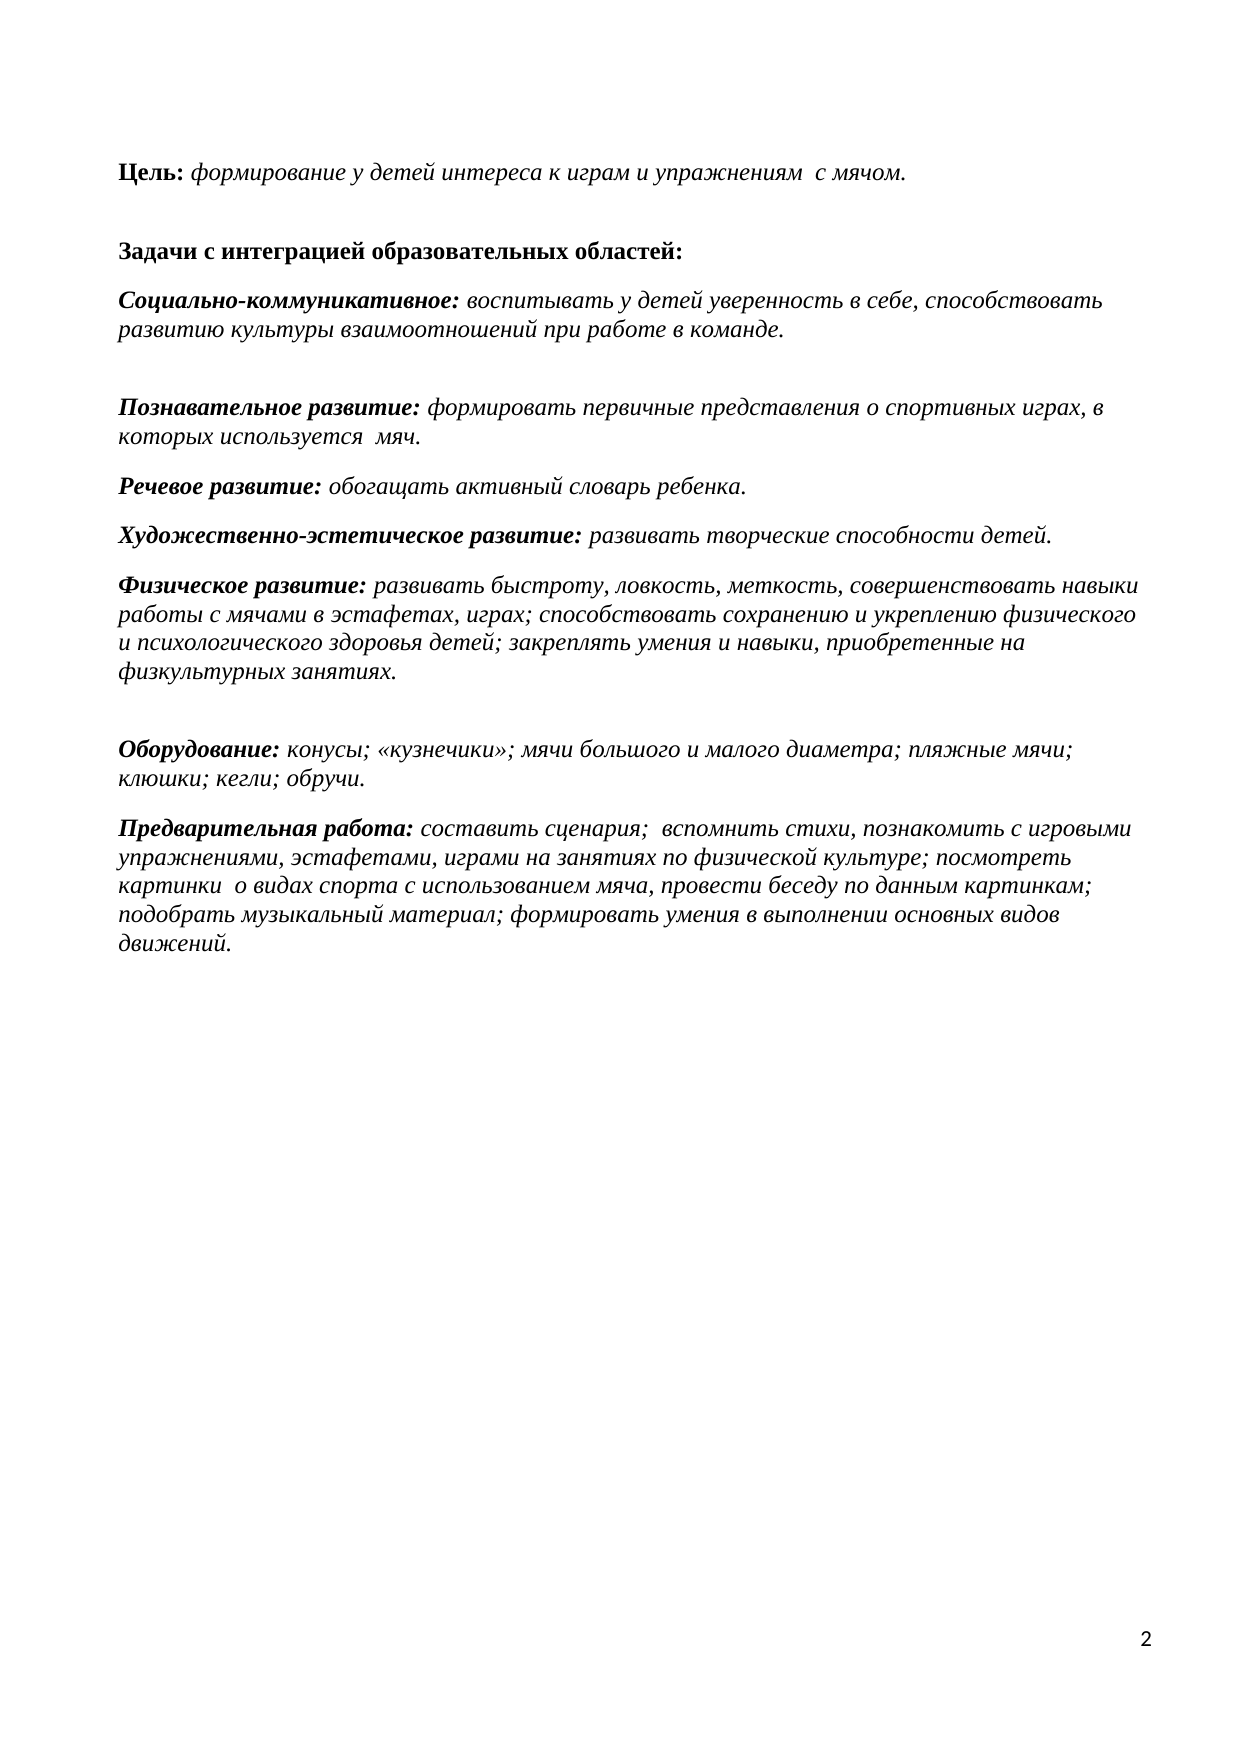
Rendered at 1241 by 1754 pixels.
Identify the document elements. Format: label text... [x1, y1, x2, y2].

text Познавательное развитие: формировать первичные представления о спортивных играх, в которых используется мяч. [118, 364, 1152, 450]
text Предварительная работа: составить сценария; вспомнить стихи, познакомить с игровыми упражнениями, эстафетами, играми на занятиях по физической культуре; посмотреть картинки о видах спорта с использованием мяча, провести беседу по данным картинкам; подобрать музыкальный материал; формировать умения в выполнении основных видов движений. [118, 813, 1152, 985]
text Задачи с интеграцией образовательных областей: [118, 207, 1152, 264]
text Цель: формирование у детей интереса к играм и упражнениям с мячом. [118, 157, 1152, 186]
text Художественно-эстетическое развитие: развивать творческие способности детей. [118, 520, 1152, 549]
text Социально-коммуникативное: воспитывать у детей уверенность в себе, способствовать развитию культуры взаимоотношений при работе в команде. [118, 285, 1152, 343]
text Речевое развитие: обогащать активный словарь ребенка. [118, 471, 1152, 499]
text Оборудование: конусы; «кузнечики»; мячи большого и малого диаметра; пляжные мячи; клюшки; кегли; обручи. [118, 706, 1152, 792]
text Физическое развитие: развивать быстроту, ловкость, меткость, совершенствовать навыки работы с мячами в эстафетах, играх; способствовать сохранению и укреплению физического и психологического здоровья детей; закреплять умения и навыки, приобретенные на физкультурных занятиях. [118, 570, 1152, 685]
